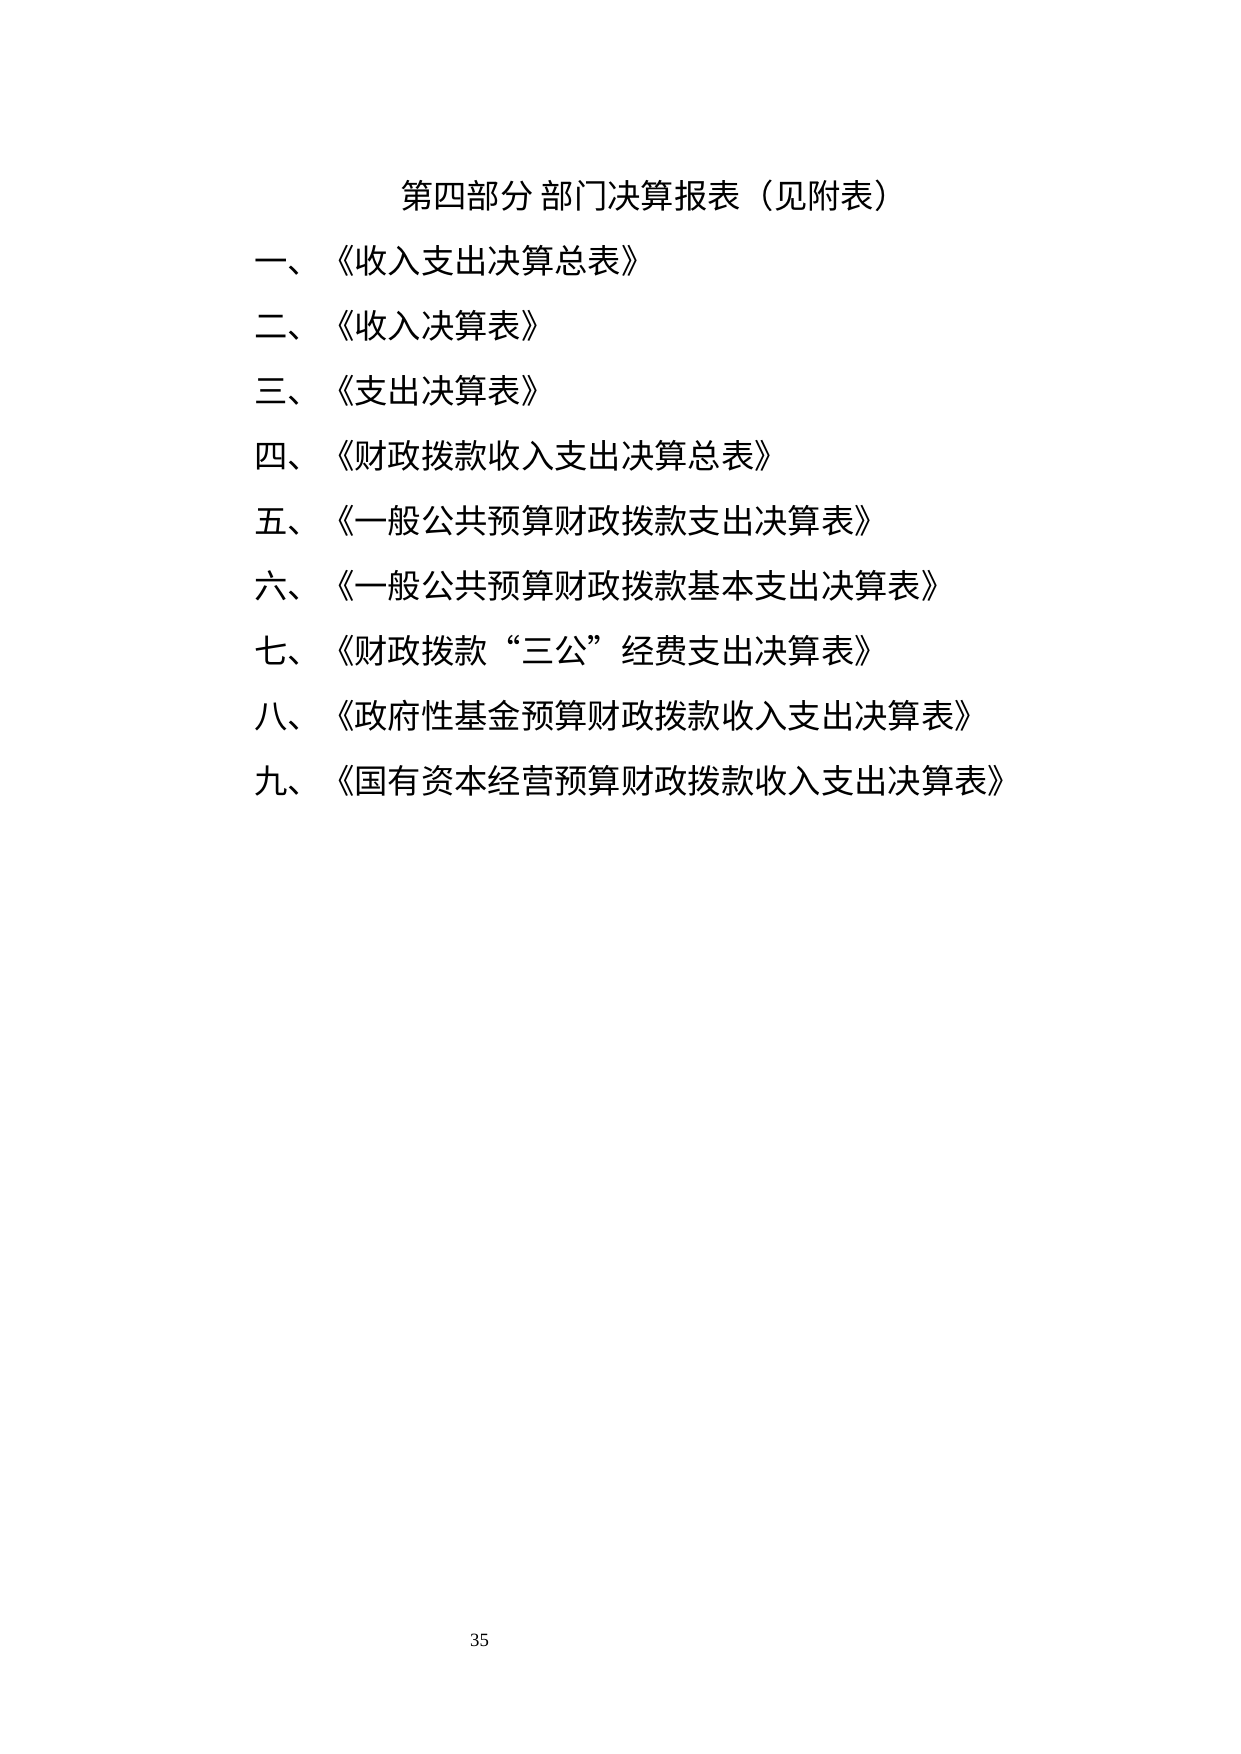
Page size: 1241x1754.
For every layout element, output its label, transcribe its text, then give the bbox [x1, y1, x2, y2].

text 七、《财政拨款“三公”经费支出决算表》 [187, 617, 1053, 682]
text 五、《一般公共预算财政拨款支出决算表》 [187, 487, 1053, 552]
text 一、《收入支出决算总表》 [187, 227, 1053, 292]
text 三、《支出决算表》 [187, 357, 1053, 422]
text 第四部分 部门决算报表（见附表） [187, 162, 1053, 227]
text 九、《国有资本经营预算财政拨款收入支出决算表》 [187, 747, 1053, 812]
text 六、《一般公共预算财政拨款基本支出决算表》 [187, 552, 1053, 617]
text 二、《收入决算表》 [187, 292, 1053, 357]
text 四、《财政拨款收入支出决算总表》 [187, 422, 1053, 487]
text 八、《政府性基金预算财政拨款收入支出决算表》 [187, 682, 1053, 747]
